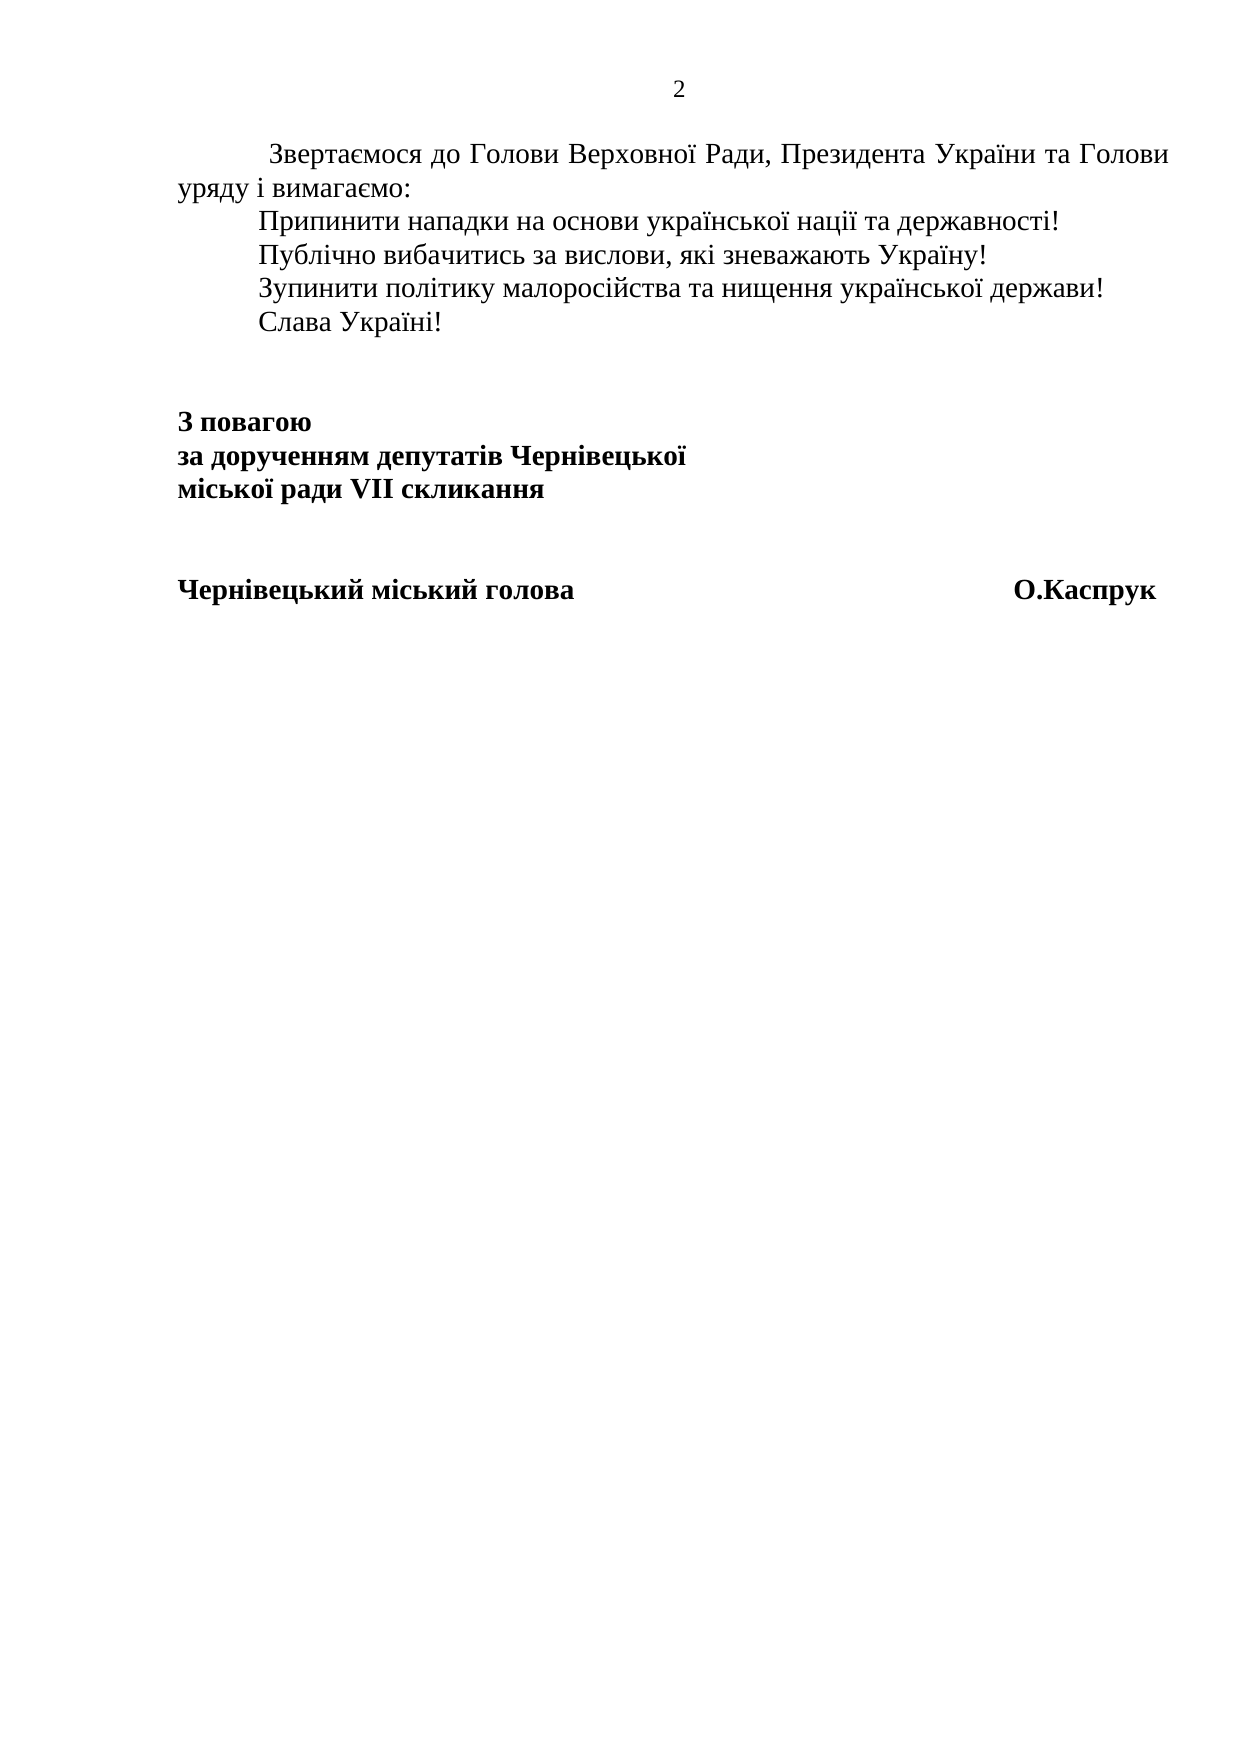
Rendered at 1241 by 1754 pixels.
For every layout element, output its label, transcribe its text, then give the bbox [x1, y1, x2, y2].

list Слава Україні! [177, 304, 1171, 337]
text міської ради VII скликання [177, 472, 1181, 505]
table_header О.Каспрук [674, 572, 1181, 641]
text З повагою [177, 404, 1181, 438]
list Звертаємося до Голови Верховної Ради, Президента України та Голови уряду і вимагаємо: [177, 136, 1171, 203]
table_header Чернівецький міський голова [177, 572, 674, 641]
list Зупинити політику малоросійства та нищення української держави! [177, 270, 1171, 304]
text за дорученням депутатів Чернівецької [177, 438, 1181, 472]
list Публічно вибачитись за вислови, які зневажають Україну! [177, 237, 1171, 270]
list Припинити нападки на основи української нації та державності! [177, 203, 1171, 237]
